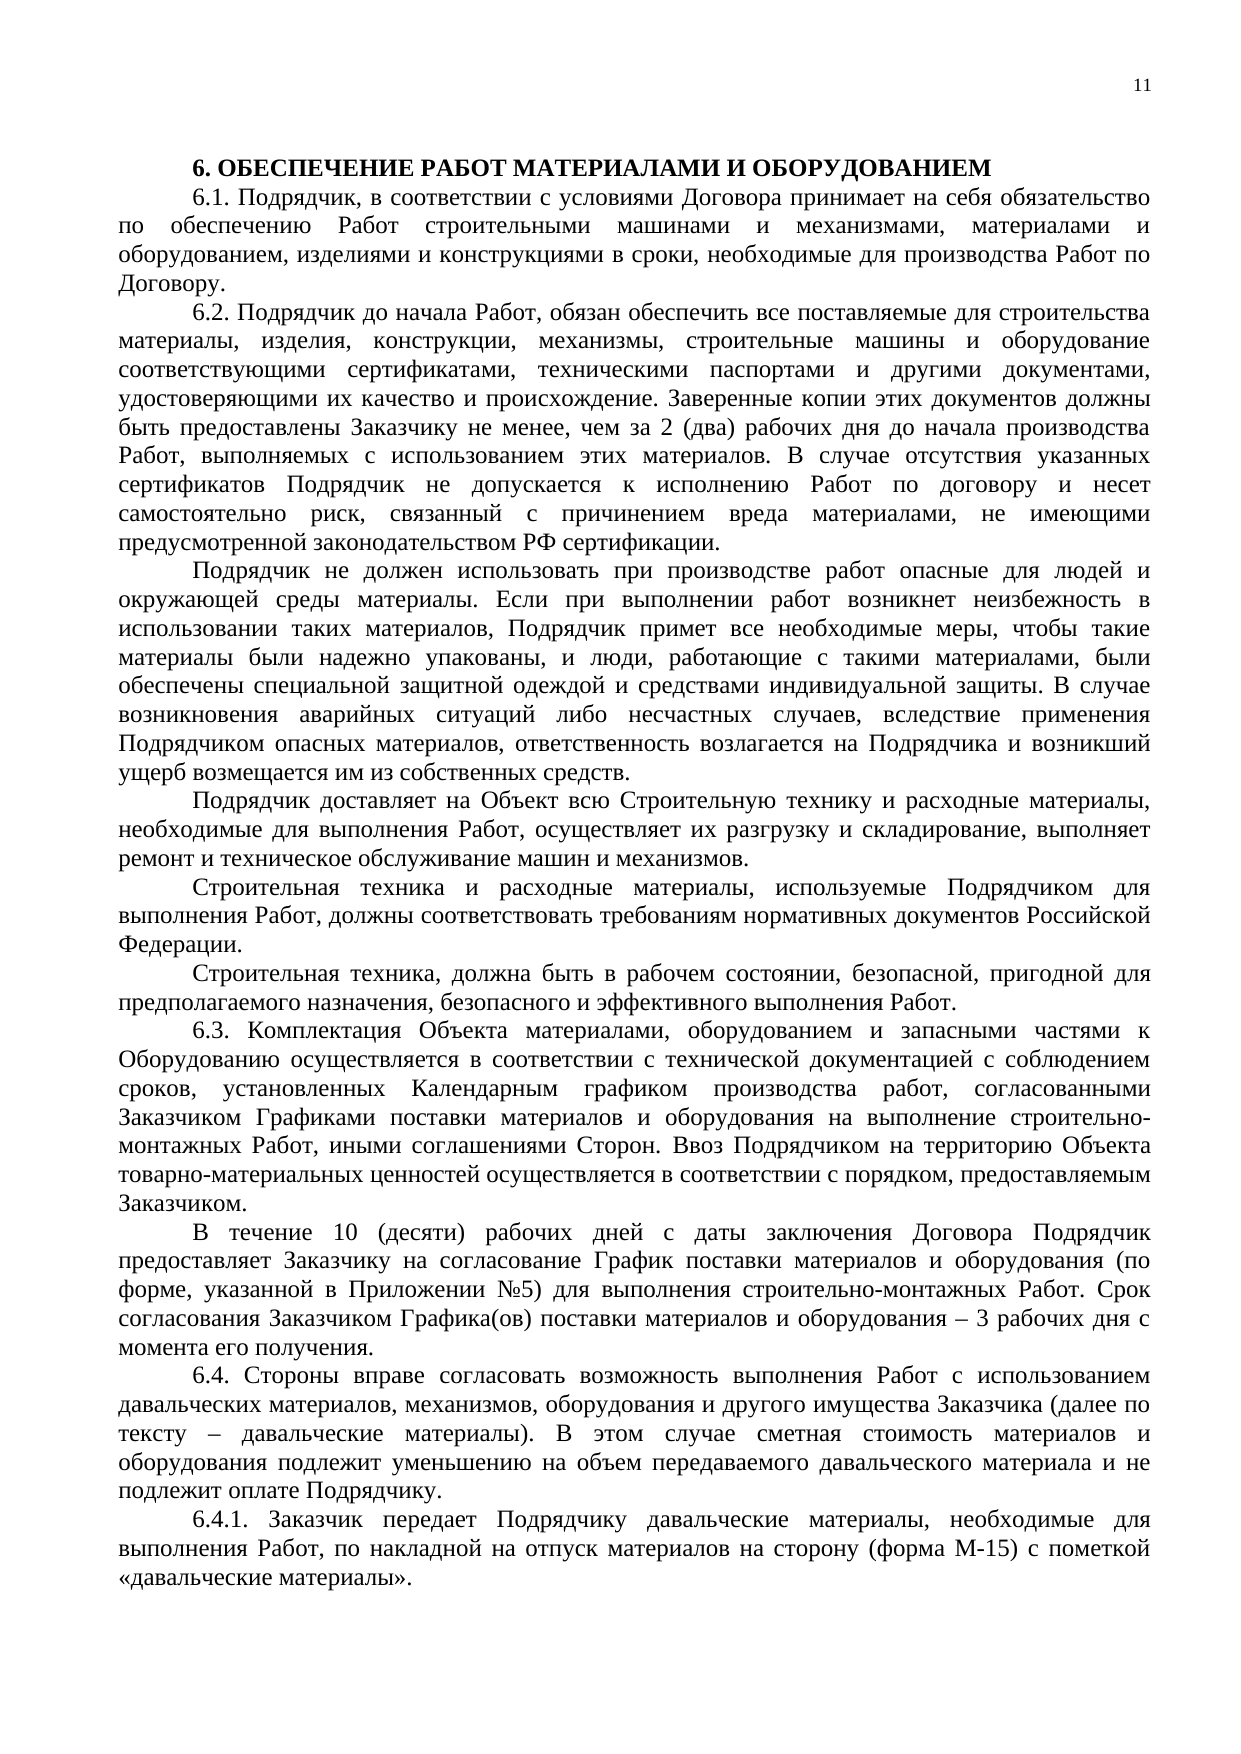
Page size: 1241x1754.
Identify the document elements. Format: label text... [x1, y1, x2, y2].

text В течение 10 (десяти) рабочих дней с даты заключения Договора Подрядчик предоставляет Заказчику на согласование График поставки материалов и оборудования (по форме, указанной в Приложении №5) для выполнения строительно-монтажных Работ. Срок согласования Заказчиком Графика(ов) поставки материалов и оборудования – 3 рабочих дня с момента его получения. [118, 1217, 1152, 1360]
text Строительная техника и расходные материалы, используемые Подрядчиком для выполнения Работ, должны соответствовать требованиям нормативных документов Российской Федерации. [118, 872, 1152, 958]
text 6.2. Подрядчик до начала Работ, обязан обеспечить все поставляемые для строительства материалы, изделия, конструкции, механизмы, строительные машины и оборудование соответствующими сертификатами, техническими паспортами и другими документами, удостоверяющими их качество и происхождение. Заверенные копии этих документов должны быть предоставлены Заказчику не менее, чем за 2 (два) рабочих дня до начала производства Работ, выполняемых с использованием этих материалов. В случае отсутствия указанных сертификатов Подрядчик не допускается к исполнению Работ по договору и несет самостоятельно риск, связанный с причинением вреда материалами, не имеющими предусмотренной законодательством РФ сертификации. [118, 297, 1152, 555]
text 6.1. Подрядчик, в соответствии с условиями Договора принимает на себя обязательство по обеспечению Работ строительными машинами и механизмами, материалами и оборудованием, изделиями и конструкциями в сроки, необходимые для производства Работ по Договору. [118, 182, 1152, 297]
text 6.4. Стороны вправе согласовать возможность выполнения Работ с использованием давальческих материалов, механизмов, оборудования и другого имущества Заказчика (далее по тексту – давальческие материалы). В этом случае сметная стоимость материалов и оборудования подлежит уменьшению на объем передаваемого давальческого материала и не подлежит оплате Подрядчику. [118, 1360, 1152, 1504]
text 6. ОБЕСПЕЧЕНИЕ РАБОТ МАТЕРИАЛАМИ И ОБОРУДОВАНИЕМ [118, 153, 1152, 182]
text 6.4.1. Заказчик передает Подрядчику давальческие материалы, необходимые для выполнения Работ, по накладной на отпуск материалов на сторону (форма М-15) с пометкой «давальческие материалы». [118, 1504, 1152, 1590]
text Строительная техника, должна быть в рабочем состоянии, безопасной, пригодной для предполагаемого назначения, безопасного и эффективного выполнения Работ. [118, 958, 1152, 1015]
text 6.3. Комплектация Объекта материалами, оборудованием и запасными частями к Оборудованию осуществляется в соответствии с технической документацией с соблюдением сроков, установленных Календарным графиком производства работ, согласованными Заказчиком Графиками поставки материалов и оборудования на выполнение строительно-монтажных Работ, иными соглашениями Сторон. Ввоз Подрядчиком на территорию Объекта товарно-материальных ценностей осуществляется в соответствии с порядком, предоставляемым Заказчиком. [118, 1015, 1152, 1217]
text Подрядчик не должен использовать при производстве работ опасные для людей и окружающей среды материалы. Если при выполнении работ возникнет неизбежность в использовании таких материалов, Подрядчик примет все необходимые меры, чтобы такие материалы были надежно упакованы, и люди, работающие с такими материалами, были обеспечены специальной защитной одеждой и средствами индивидуальной защиты. В случае возникновения аварийных ситуаций либо несчастных случаев, вследствие применения Подрядчиком опасных материалов, ответственность возлагается на Подрядчика и возникший ущерб возмещается им из собственных средств. [118, 555, 1152, 785]
text Подрядчик доставляет на Объект всю Строительную технику и расходные материалы, необходимые для выполнения Работ, осуществляет их разгрузку и складирование, выполняет ремонт и техническое обслуживание машин и механизмов. [118, 785, 1152, 872]
